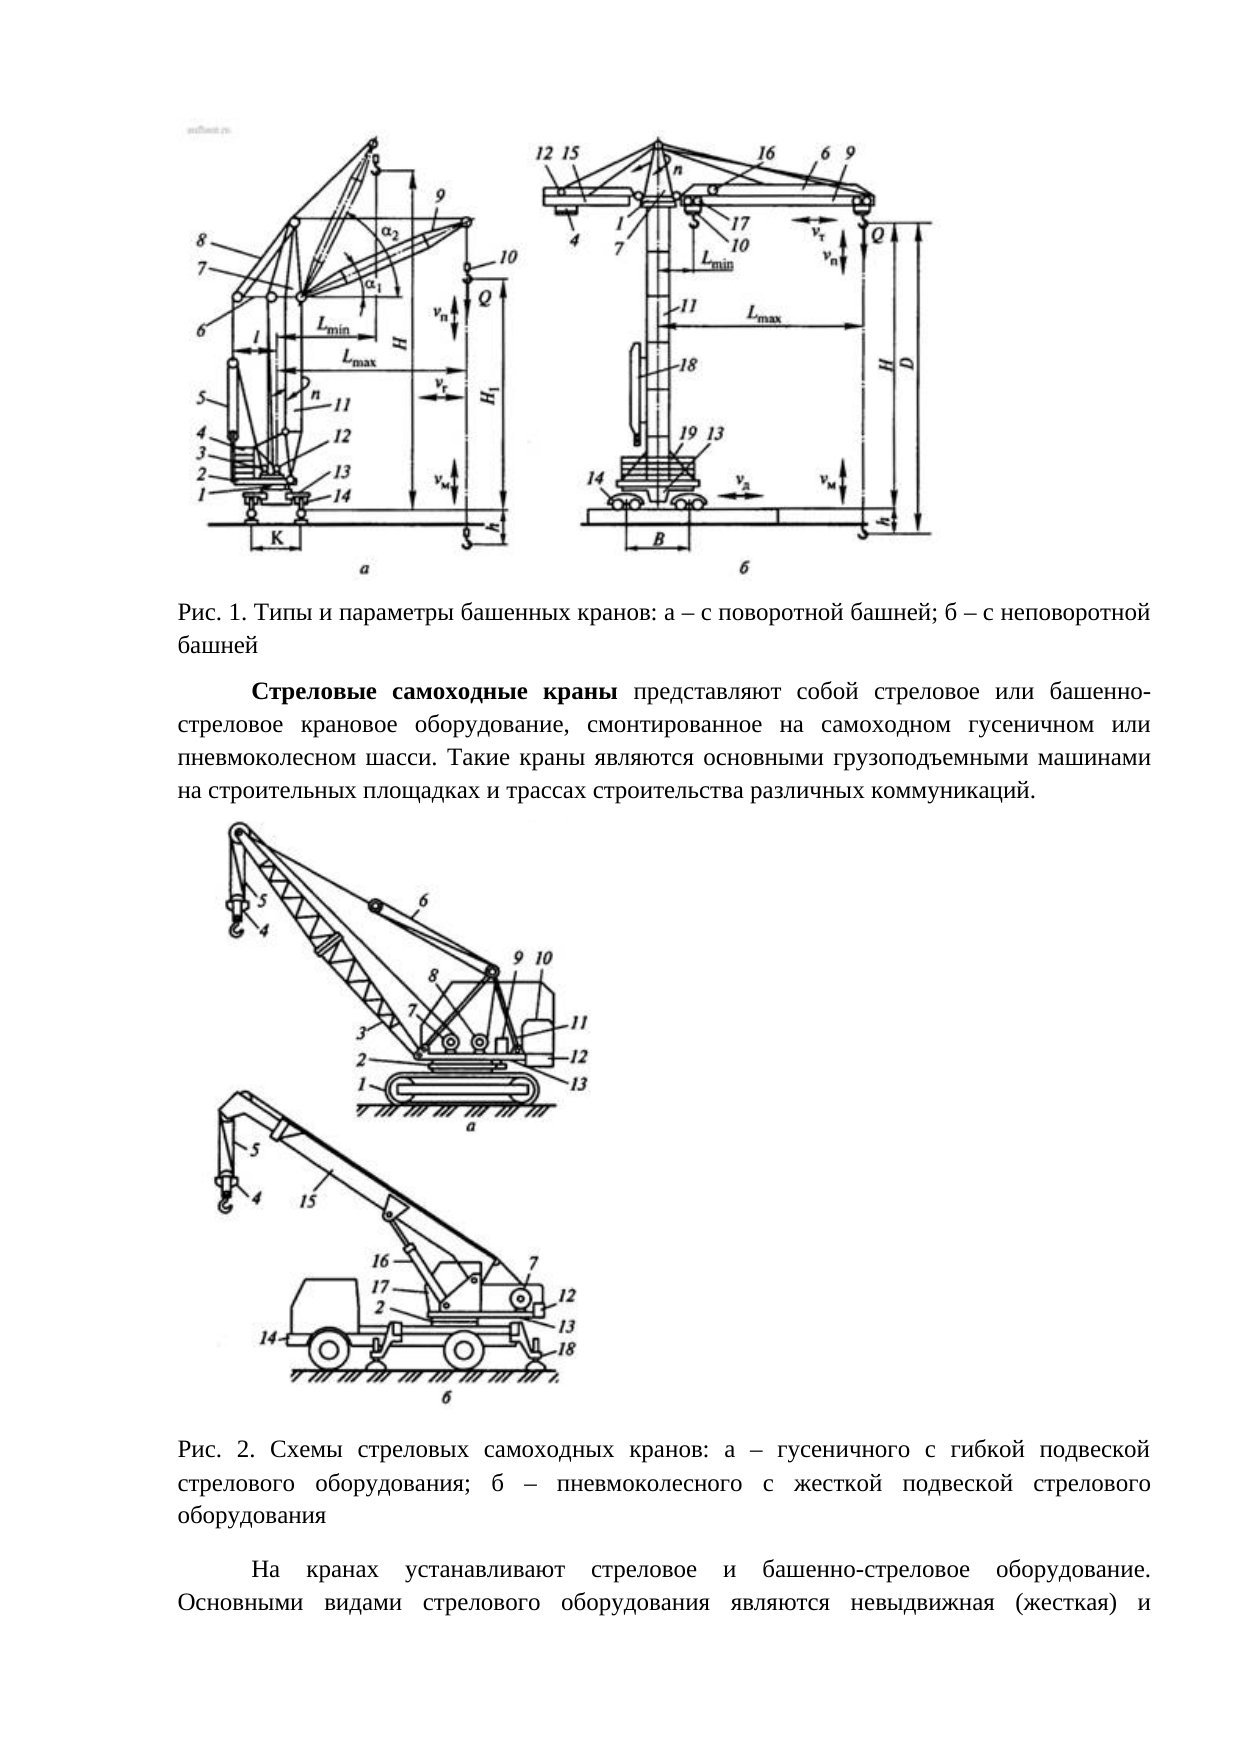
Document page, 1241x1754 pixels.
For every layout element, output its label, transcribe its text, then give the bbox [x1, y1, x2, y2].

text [177, 1554, 1152, 1616]
text Рис. 2. Схемы стреловых самоходных кранов: а – гусеничного с гибкой подвеской стрелового оборудования; б – пневмоколесного с жесткой подвеской стрелового оборудования [177, 1434, 1152, 1529]
picture [177, 820, 610, 1410]
text Стреловые самоходные краны представляют собой стреловое или башенно-стреловое крановое оборудование, смонтированное на самоходном гусеничном или пневмоколесном шасси. Такие краны являются основными грузоподъемными машинами на строительных площадках и трассах строительства различных коммуникаций. [177, 676, 1152, 804]
text Рис. 1. Типы и параметры башенных кранов: а – с поворотной башней; б – с неповоротной башней [177, 597, 1152, 659]
picture [177, 118, 953, 581]
